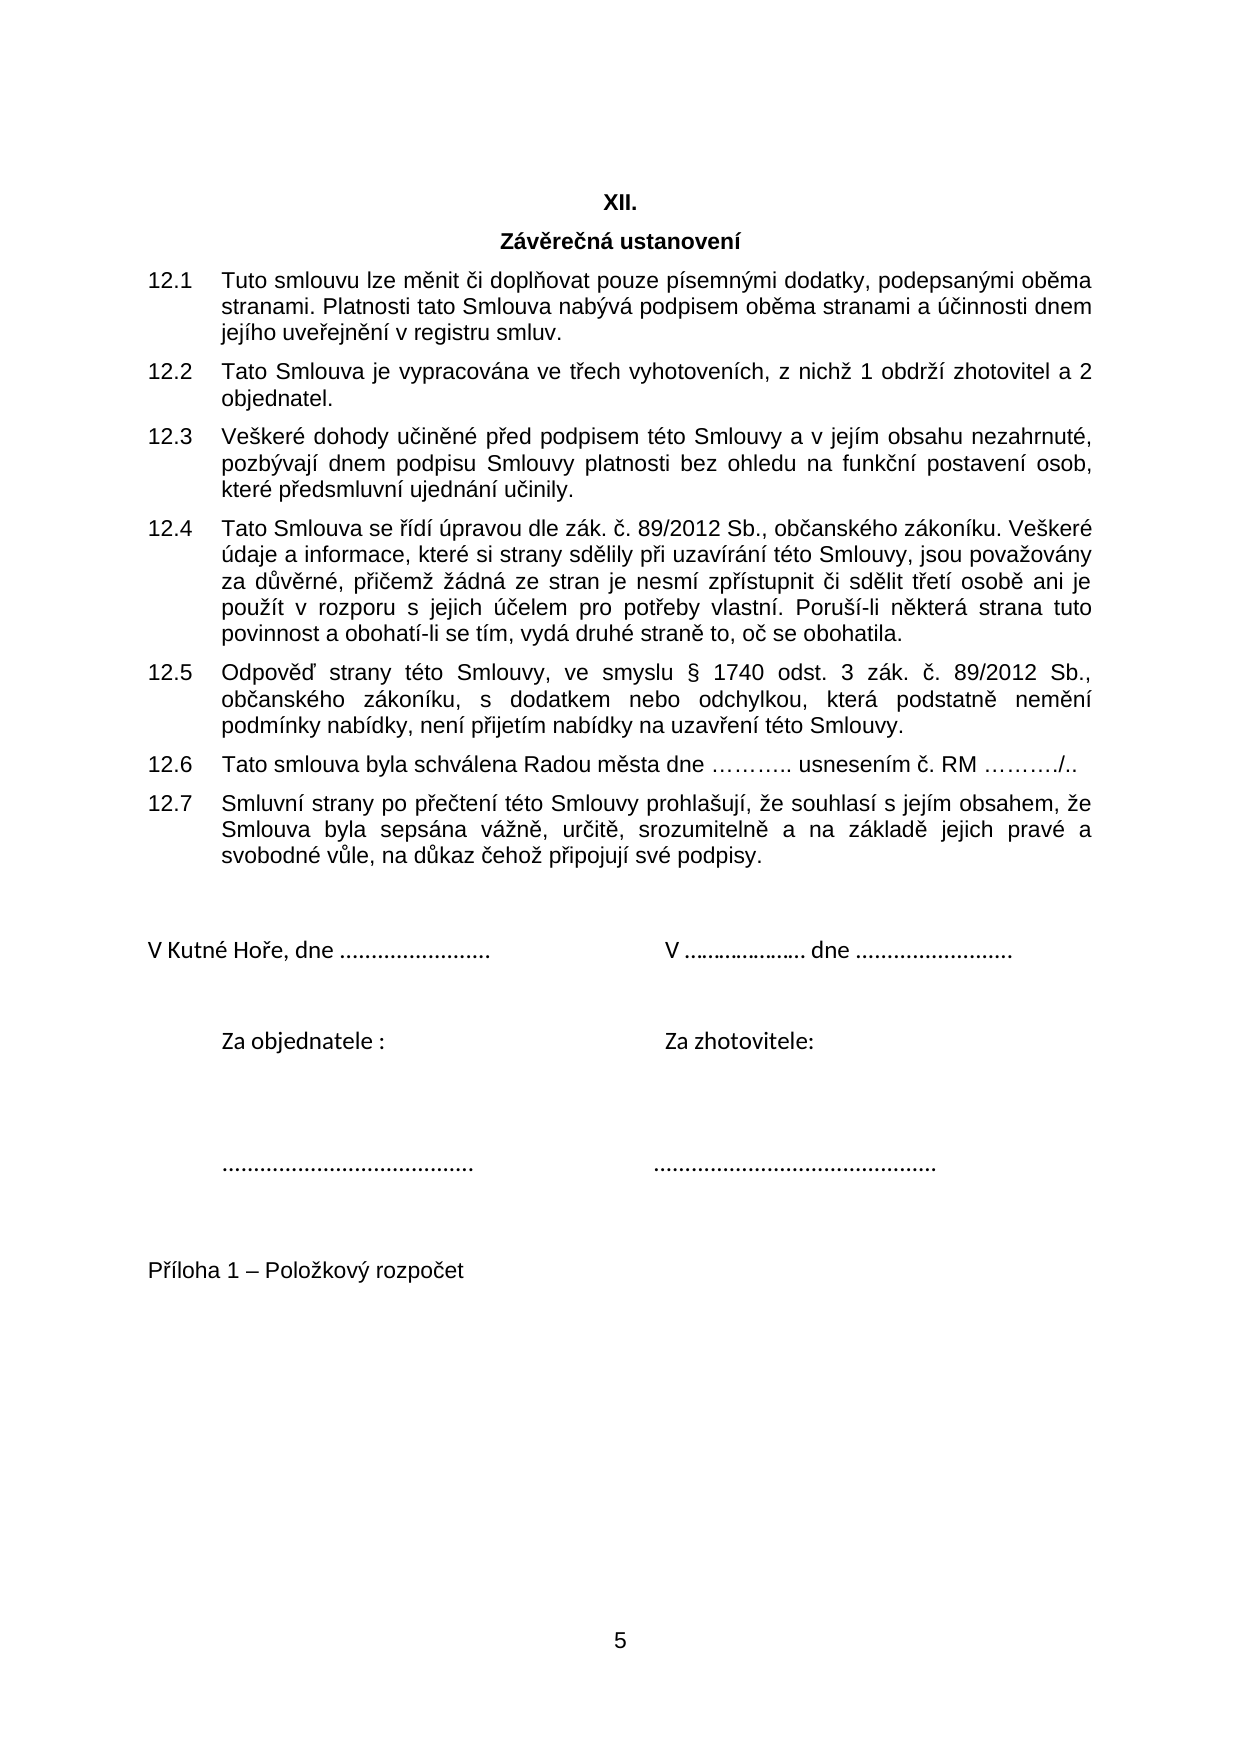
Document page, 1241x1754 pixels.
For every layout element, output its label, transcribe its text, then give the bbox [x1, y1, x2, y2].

subtitle 12.1 Tuto smlouvu lze měnit či doplňovat pouze písemnými dodatky, podepsanými oběma stranami. Platnosti tato Smlouva nabývá podpisem oběma stranami a účinnosti dnem jejího uveřejnění v registru smluv. [148, 267, 1093, 346]
subtitle Závěrečná ustanovení [148, 228, 1093, 254]
text Příloha 1 – Položkový rozpočet [148, 1257, 1093, 1283]
subtitle 12.7 Smluvní strany po přečtení této Smlouvy prohlašují, že souhlasí s jejím obsahem, že Smlouva byla sepsána vážně, určitě, srozumitelně a na základě jejich pravé a svobodné vůle, na důkaz čehož připojují své podpisy. [148, 789, 1093, 869]
subtitle 12.5 Odpověď strany této Smlouvy, ve smyslu § 1740 odst. 3 zák. č. 89/2012 Sb., občanského zákoníku, s dodatkem nebo odchylkou, která podstatně nemění podmínky nabídky, není přijetím nabídky na uzavření této Smlouvy. [148, 659, 1093, 738]
text 12.6 Tato smlouva byla schválena Radou města dne ……….. usnesením č. RM ………./.. [148, 751, 1093, 777]
text ........................................ ............................................. [148, 1147, 1093, 1178]
text V Kutné Hoře, dne ........................ V ………………… dne ......................... [148, 934, 1093, 964]
text Za objednatele : Za zhotovitele: [148, 1025, 1093, 1056]
text XII. [148, 189, 1093, 215]
subtitle 12.2 Tato Smlouva je vypracována ve třech vyhotoveních, z nichž 1 obdrží zhotovitel a 2 objednatel. [148, 358, 1093, 411]
subtitle 12.3 Veškeré dohody učiněné před podpisem této Smlouvy a v jejím obsahu nezahrnuté, pozbývají dnem podpisu Smlouvy platnosti bez ohledu na funkční postavení osob, které předsmluvní ujednání učinily. [148, 423, 1093, 502]
subtitle 12.4 Tato Smlouva se řídí úpravou dle zák. č. 89/2012 Sb., občanského zákoníku. Veškeré údaje a informace, které si strany sdělily při uzavírání této Smlouvy, jsou považovány za důvěrné, přičemž žádná ze stran je nesmí zpřístupnit či sdělit třetí osobě ani je použít v rozporu s jejich účelem pro potřeby vlastní. Poruší-li některá strana tuto povinnost a obohatí-li se tím, vydá druhé straně to, oč se obohatila. [148, 515, 1093, 647]
